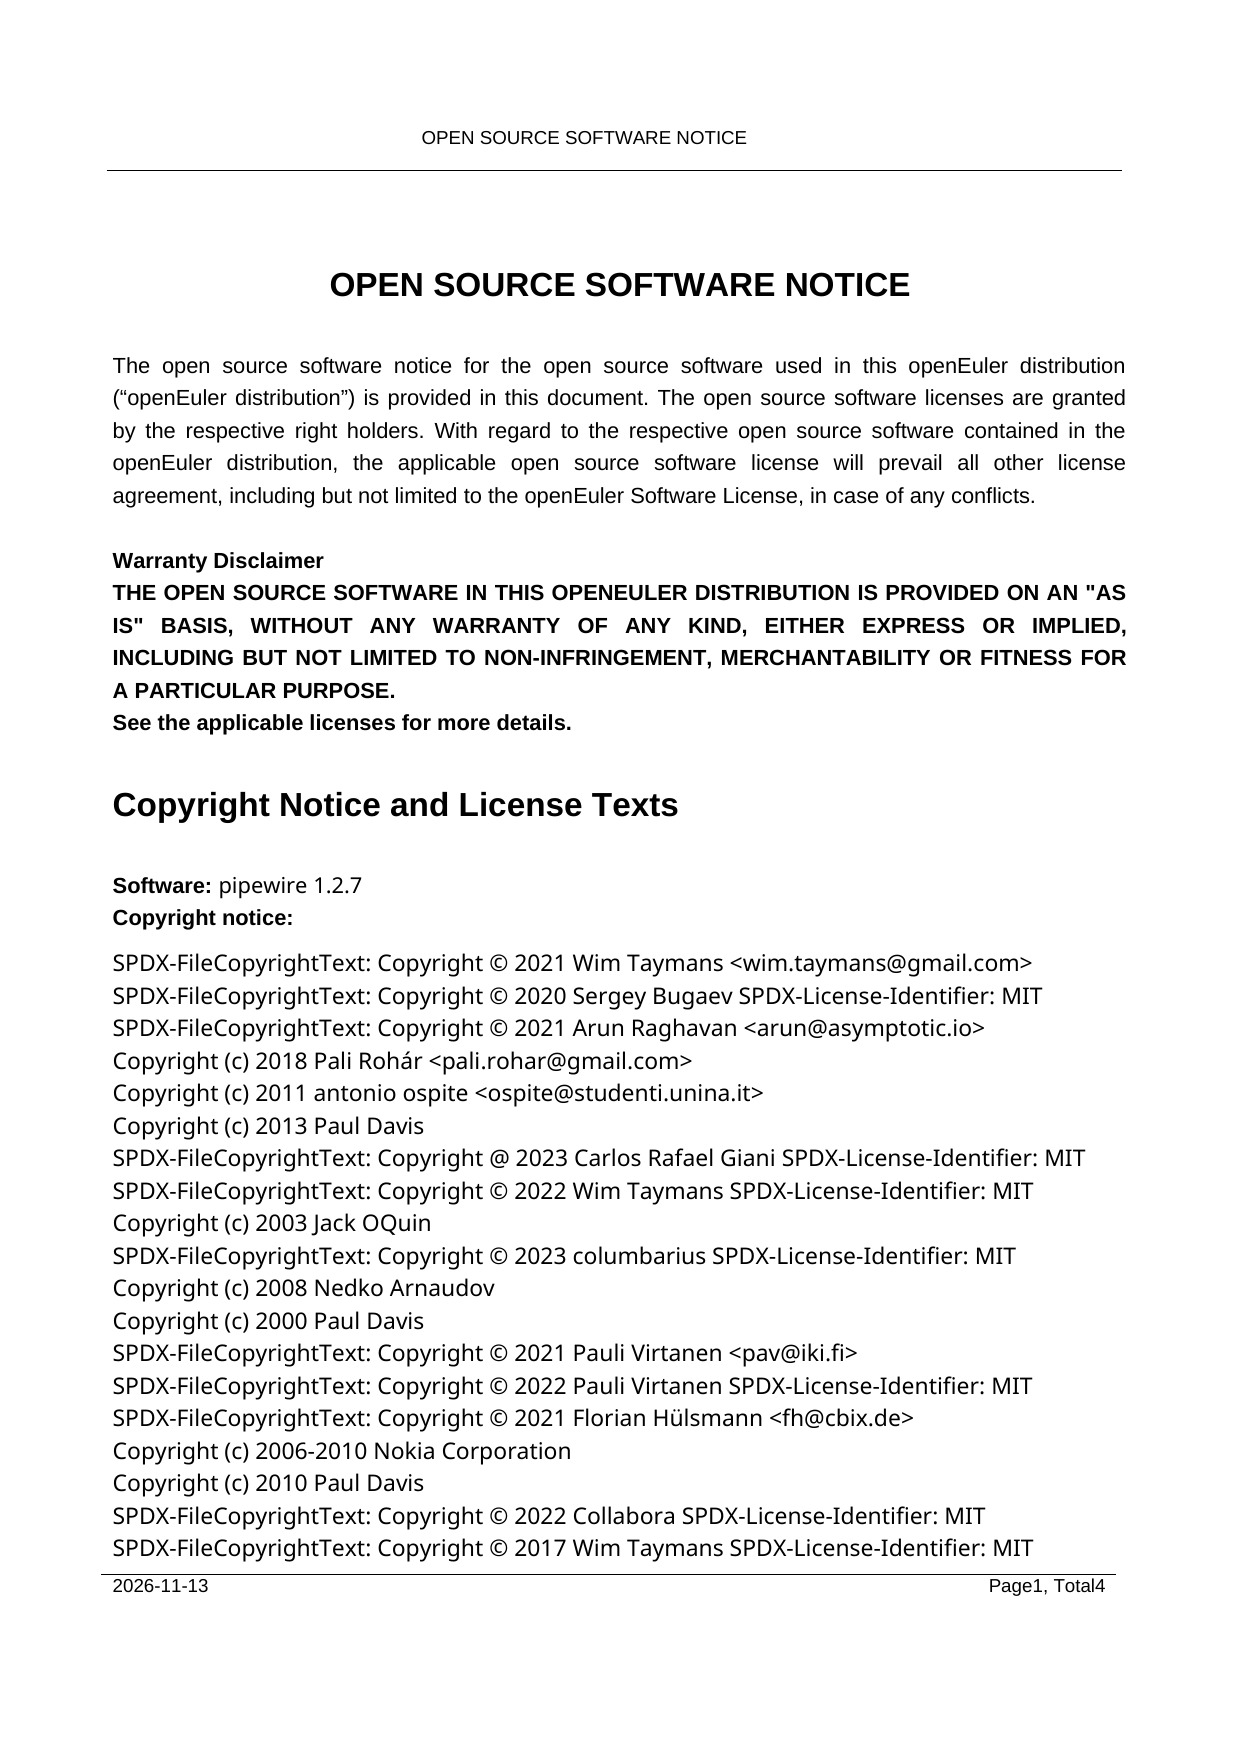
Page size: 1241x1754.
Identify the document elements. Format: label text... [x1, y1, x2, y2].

text OPEN SOURCE SOFTWARE NOTICE [112, 251, 1128, 316]
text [112, 947, 1128, 1564]
text THE OPEN SOURCE SOFTWARE IN THIS OPENEULER DISTRIBUTION IS PROVIDED ON AN "AS IS" BASIS, WITHOUT ANY WARRANTY OF ANY KIND, EITHER EXPRESS OR IMPLIED, INCLUDING BUT NOT LIMITED TO NON-INFRINGEMENT, MERCHANTABILITY OR FITNESS FOR A PARTICULAR PURPOSE. See the applicable licenses for more details. [112, 576, 1128, 739]
title Software: pipewire 1.2.7 [112, 869, 1128, 901]
text Warranty Disclaimer [112, 544, 1128, 576]
text Copyright notice: [112, 901, 1128, 934]
text Copyright Notice and License Texts [112, 771, 1128, 836]
text The open source software notice for the open source software used in this openEuler distribution (“openEuler distribution”) is provided in this document. The open source software licenses are granted by the respective right holders. With regard to the respective open source software contained in the openEuler distribution, the applicable open source software license will prevail all other license agreement, including but not limited to the openEuler Software License, in case of any conflicts. [112, 349, 1128, 511]
